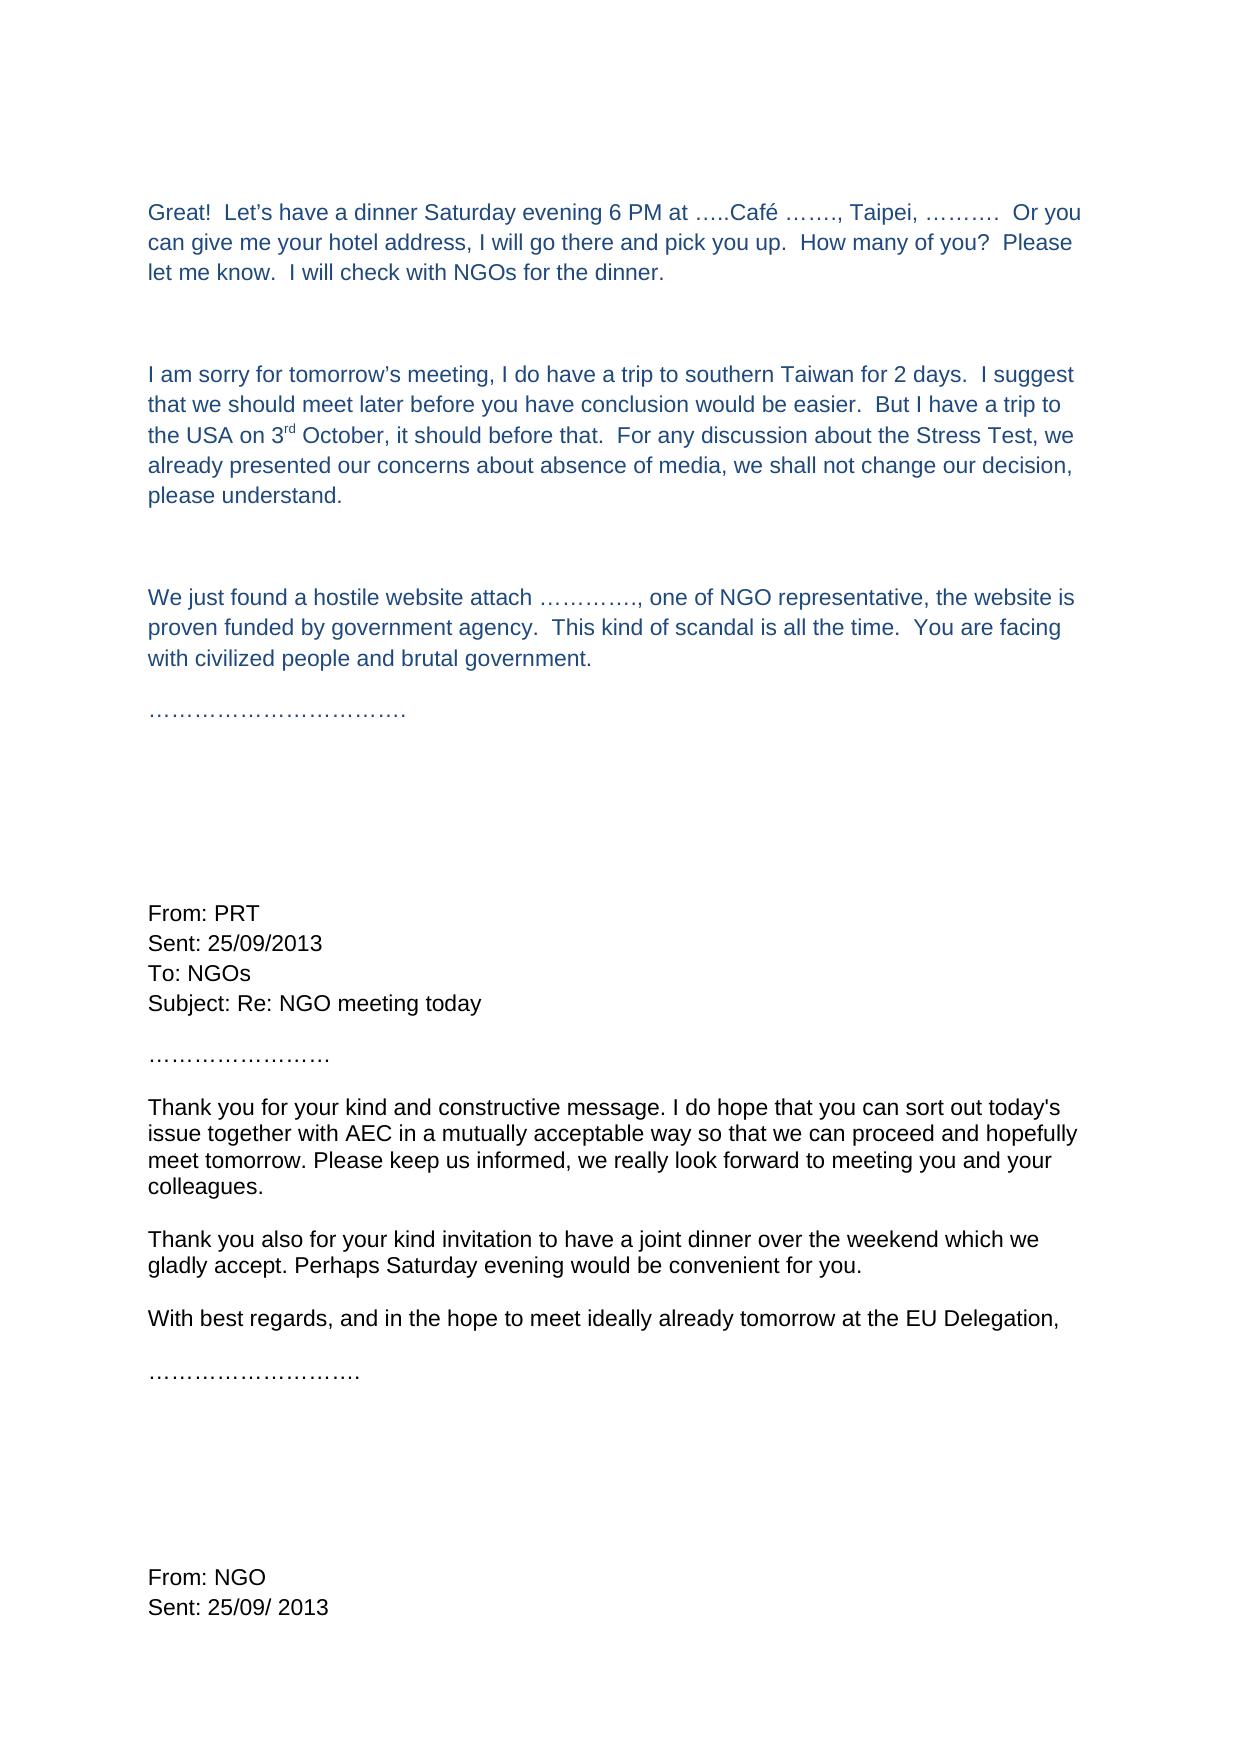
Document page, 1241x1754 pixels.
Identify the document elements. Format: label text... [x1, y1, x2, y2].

text With best regards, and in the hope to meet ideally already tomorrow at the EU Delegation, [148, 1305, 1093, 1331]
text ……………………………. [148, 696, 1093, 722]
text From: PRT Sent: 25/09/2013 To: NGOs Subject: Re: NGO meeting today [148, 900, 1093, 1017]
text ………………………. [148, 1358, 1093, 1384]
text Great! Let’s have a dinner Saturday evening 6 PM at …..Café ……., Taipei, ………. Or you can give me your hotel address, I will go there and pick you up. How many of you? Please let me know. I will check with NGOs for the dinner. [148, 199, 1093, 285]
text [148, 1563, 1093, 1620]
text We just found a hostile website attach …………., one of NGO representative, the website is proven funded by government agency. This kind of scandal is all the time. You are facing with civilized people and brutal government. [148, 584, 1093, 671]
text …………………… [148, 1041, 1093, 1068]
text Thank you also for your kind invitation to have a joint dinner over the weekend which we gladly accept. Perhaps Saturday evening would be convenient for you. [148, 1226, 1093, 1278]
text I am sorry for tomorrow’s meeting, I do have a trip to southern Taiwan for 2 days. I suggest that we should meet later before you have conclusion would be easier. But I have a trip to the USA on 3rd October, it should before that. For any discussion about the Stress Test, we already presented our concerns about absence of media, we shall not change our decision, please understand. [148, 361, 1093, 508]
text Thank you for your kind and constructive message. I do hope that you can sort out today's issue together with AEC in a mutually acceptable way so that we can proceed and hopefully meet tomorrow. Please keep us informed, we really look forward to meeting you and your colleagues. [148, 1094, 1093, 1199]
